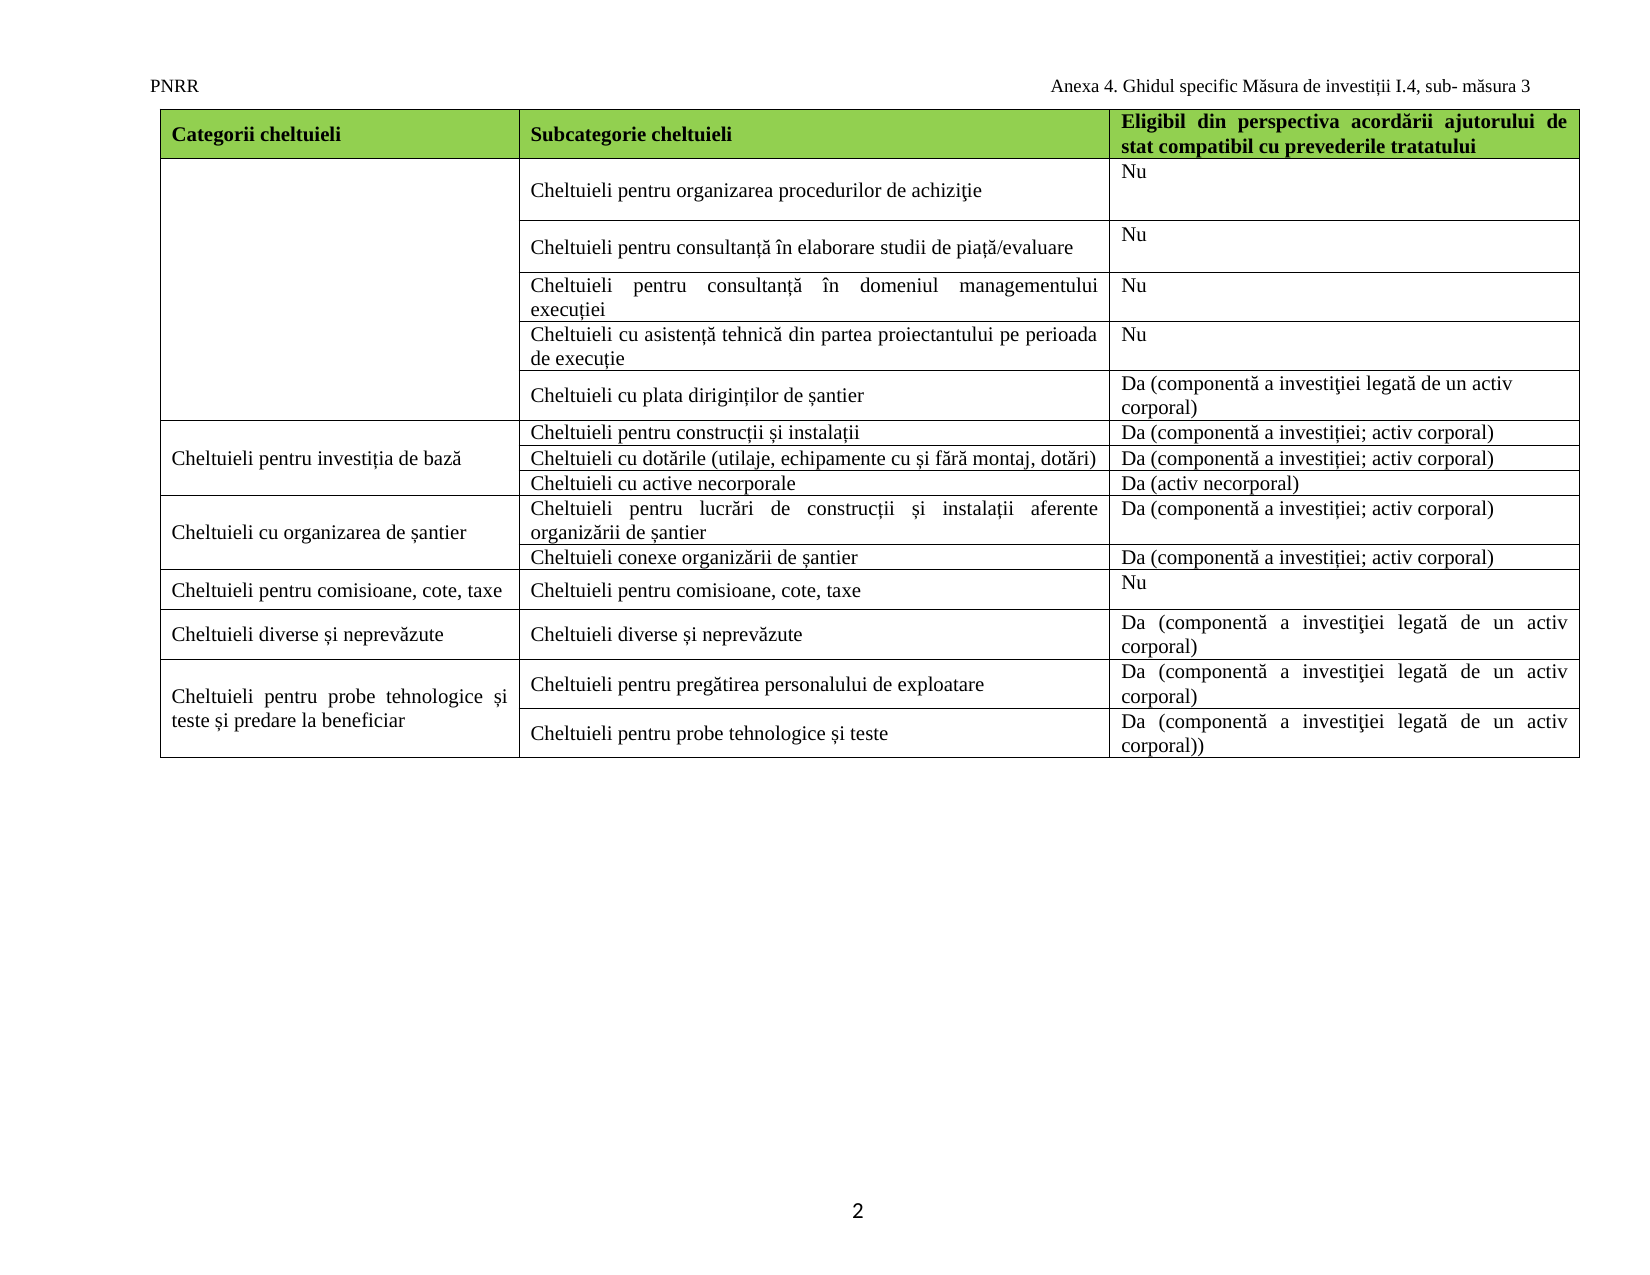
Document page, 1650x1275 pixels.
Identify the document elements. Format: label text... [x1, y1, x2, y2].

table_cell Cheltuieli pentru probe tehnologice și teste [520, 709, 1109, 757]
table_header Subcategorie cheltuieli [520, 110, 1109, 158]
table_cell Cheltuieli cu dotările (utilaje, echipamente cu și fără montaj, dotări) [520, 446, 1109, 470]
table_cell Cheltuieli pentru comisioane, cote, taxe [161, 570, 519, 609]
table_cell Cheltuieli pentru pregătirea personalului de exploatare [520, 660, 1109, 708]
table_cell Cheltuieli pentru organizarea procedurilor de achiziţie [520, 159, 1109, 220]
table_cell Da (componentă a investiției; activ corporal) [1110, 421, 1579, 444]
table_cell Da (componentă a investiției; activ corporal) [1110, 545, 1579, 569]
table_cell Cheltuieli conexe organizării de șantier [520, 545, 1109, 569]
table_cell Da (componentă a investiției; activ corporal) [1110, 446, 1579, 470]
table_cell Cheltuieli cu plata diriginților de șantier [520, 371, 1109, 419]
table_cell Cheltuieli cu active necorporale [520, 471, 1109, 495]
table_header Eligibil din perspectiva acordării ajutorului de stat compatibil cu prevederile tratatului [1110, 110, 1579, 158]
table_cell Cheltuieli pentru lucrări de construcții și instalații aferente organizării de șantier [520, 496, 1109, 544]
table_cell Cheltuieli cu asistență tehnică din partea proiectantului pe perioada de execuție [520, 322, 1109, 370]
table_cell Da (componentă a investiţiei legată de un activ corporal) [1110, 610, 1579, 658]
table_cell Nu [1110, 221, 1579, 272]
table_cell Da (componentă a investiţiei legată de un activ corporal)) [1110, 709, 1579, 757]
table_cell Cheltuieli pentru investiția de bază [161, 421, 519, 495]
table_cell Nu [1110, 570, 1579, 609]
table_header Categorii cheltuieli [161, 110, 519, 158]
table_cell Cheltuieli pentru probe tehnologice și teste și predare la beneficiar [161, 660, 519, 757]
table_cell Nu [1110, 322, 1579, 370]
table_cell Nu [1110, 159, 1579, 220]
table_cell Cheltuieli pentru comisioane, cote, taxe [520, 570, 1109, 609]
table_cell Nu [1110, 273, 1579, 321]
table_cell Da (componentă a investiţiei legată de un activ corporal) [1110, 660, 1579, 708]
table_cell Cheltuieli diverse și neprevăzute [520, 610, 1109, 658]
table_cell Cheltuieli pentru consultanță în elaborare studii de piață/evaluare [520, 221, 1109, 272]
table_cell Da (activ necorporal) [1110, 471, 1579, 495]
table_cell Cheltuieli cu organizarea de șantier [161, 496, 519, 569]
table_cell Cheltuieli pentru construcții și instalații [520, 421, 1109, 444]
table_cell Cheltuieli diverse și neprevăzute [161, 610, 519, 658]
table_cell Da (componentă a investiției; activ corporal) [1110, 496, 1579, 544]
table_cell Da (componentă a investiţiei legată de un activ corporal) [1110, 371, 1579, 419]
table_cell Cheltuieli pentru consultanță în domeniul managementului execuției [520, 273, 1109, 321]
